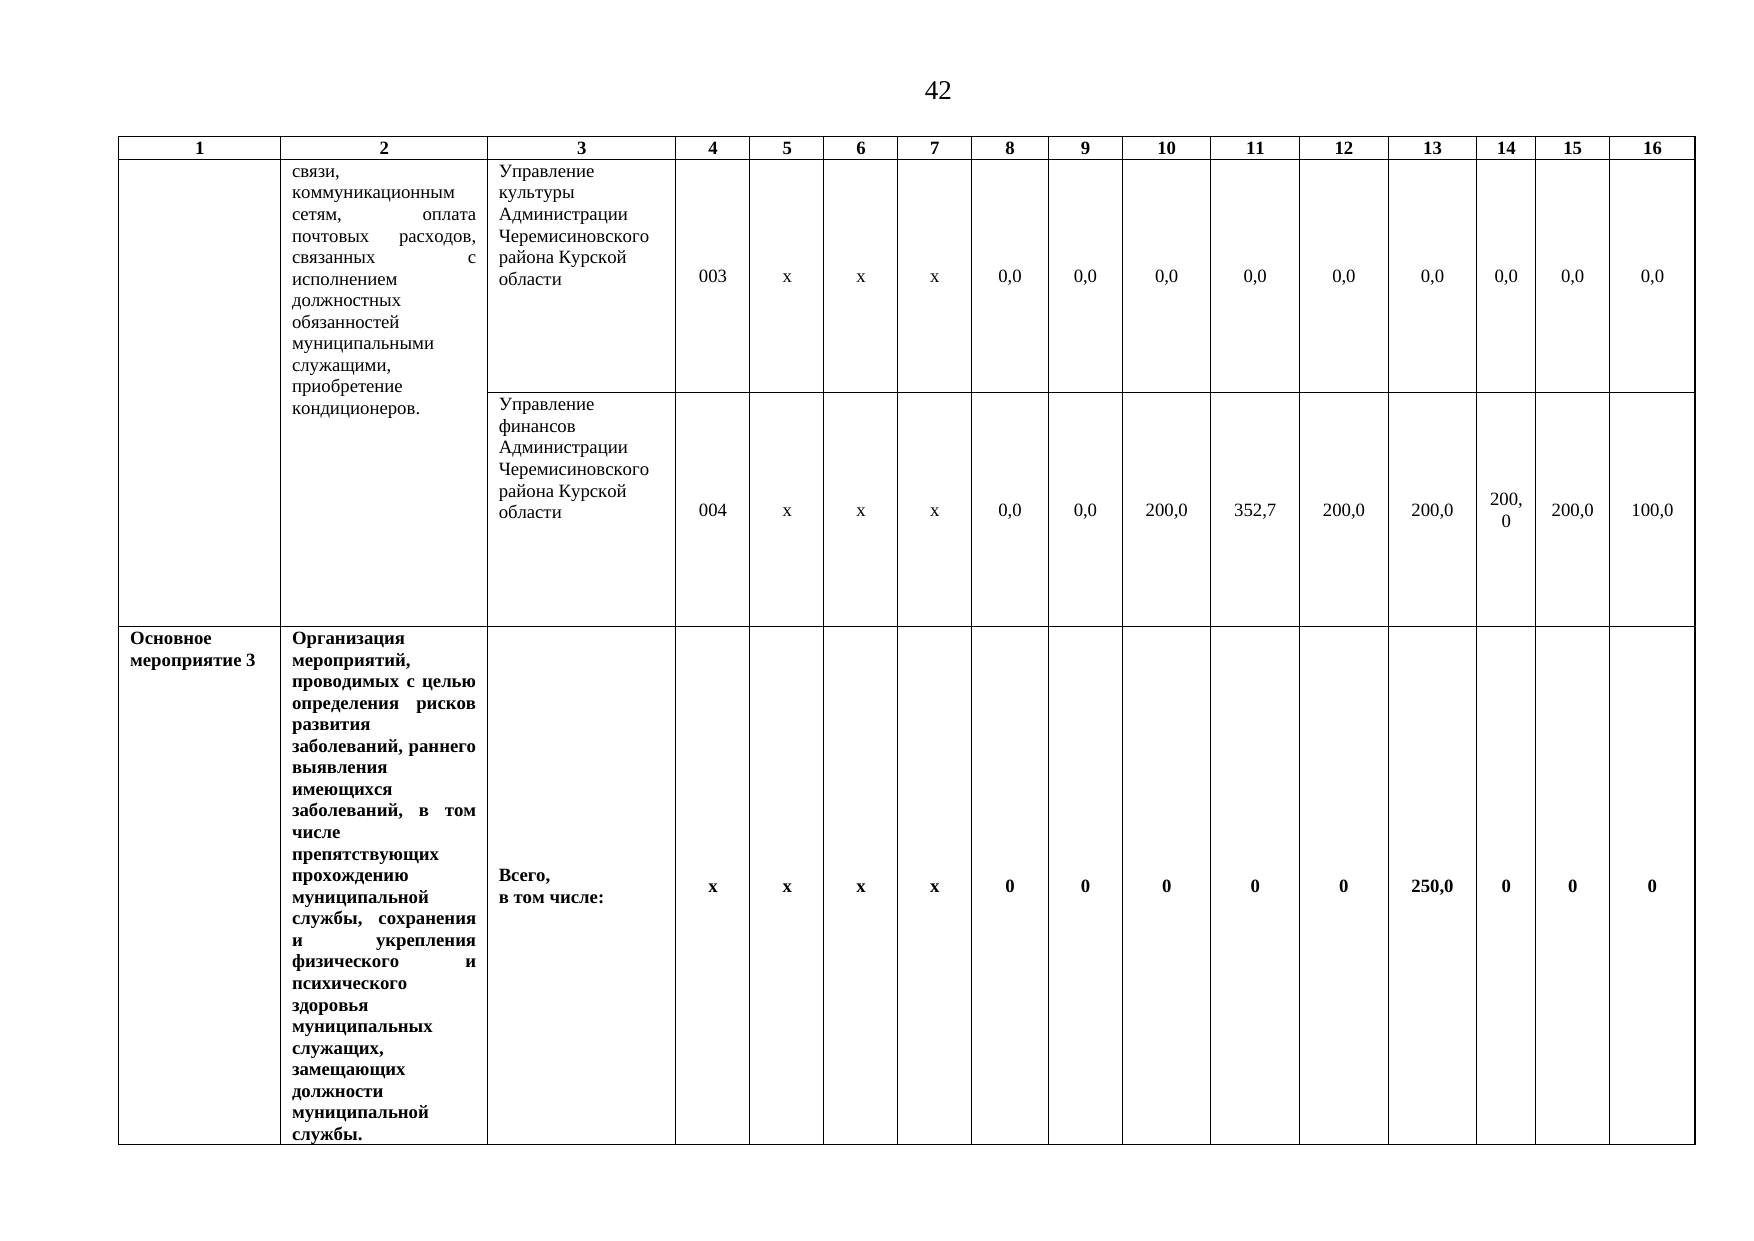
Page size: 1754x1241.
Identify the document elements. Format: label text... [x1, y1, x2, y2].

table_cell 250,0 [1389, 627, 1476, 1144]
table_header 1 [119, 137, 280, 159]
table_cell 003 [676, 160, 749, 392]
table_cell 200,0 [1300, 393, 1388, 626]
table_cell 100,0 [1610, 393, 1694, 626]
table_cell 0 [1123, 627, 1210, 1144]
table_cell 0 [1477, 627, 1535, 1144]
table_header 5 [750, 137, 823, 159]
table_cell 0,0 [1049, 160, 1122, 392]
table_cell 0 [1049, 627, 1122, 1144]
table_cell 0 [1300, 627, 1388, 1144]
table_header 4 [676, 137, 749, 159]
table_cell Всего, в том числе: [488, 627, 675, 1144]
table_cell 0,0 [972, 393, 1048, 626]
table_header 16 [1610, 137, 1694, 159]
table_cell 0,0 [1477, 160, 1535, 392]
table_cell х [824, 627, 897, 1144]
table_cell 200,0 [1477, 393, 1535, 626]
table_header 9 [1049, 137, 1122, 159]
table_cell Управление финансов Администрации Черемисиновского района Курской области [488, 393, 675, 626]
table_header 2 [281, 137, 487, 159]
table_cell 352,7 [1211, 393, 1299, 626]
table_cell х [750, 627, 823, 1144]
table_cell 0 [972, 627, 1048, 1144]
table_cell 0,0 [1389, 160, 1476, 392]
table_header 8 [972, 137, 1048, 159]
table_cell 0,0 [1123, 160, 1210, 392]
table_cell х [750, 393, 823, 626]
table_header 14 [1477, 137, 1535, 159]
table_cell 0 [1610, 627, 1694, 1144]
table_header 7 [898, 137, 971, 159]
table_cell х [898, 627, 971, 1144]
table_cell Основное мероприятие 3 [119, 627, 280, 1144]
table_header 6 [824, 137, 897, 159]
table_cell 0,0 [1049, 393, 1122, 626]
table_header 15 [1536, 137, 1609, 159]
table_cell 0,0 [1211, 160, 1299, 392]
table_header 3 [488, 137, 675, 159]
table_cell 0,0 [1610, 160, 1694, 392]
table_cell Организация мероприятий, проводимых с целью определения рисков развития заболеваний, раннего выявления имеющихся заболеваний, в том числе препятствующих прохождению муниципальной службы, сохранения и укрепления физического и психического здоровья муниципальных служащих, замещающих должности муниципальной службы. [281, 627, 487, 1144]
table_cell х [898, 160, 971, 392]
table_cell х [824, 160, 897, 392]
table_cell х [750, 160, 823, 392]
table_header 12 [1300, 137, 1388, 159]
table_cell 0,0 [1300, 160, 1388, 392]
table_cell Управление культуры Администрации Черемисиновского района Курской области [488, 160, 675, 392]
table_cell 200,0 [1536, 393, 1609, 626]
table_cell 200,0 [1123, 393, 1210, 626]
table_cell 0 [1211, 627, 1299, 1144]
table_cell х [676, 627, 749, 1144]
table_cell 200,0 [1389, 393, 1476, 626]
table_cell х [898, 393, 971, 626]
table_header 11 [1211, 137, 1299, 159]
table_cell 0 [1536, 627, 1609, 1144]
table_cell 0,0 [1536, 160, 1609, 392]
table_header 13 [1389, 137, 1476, 159]
table_cell х [824, 393, 897, 626]
table_header 10 [1123, 137, 1210, 159]
table_cell 0,0 [972, 160, 1048, 392]
table_cell 004 [676, 393, 749, 626]
